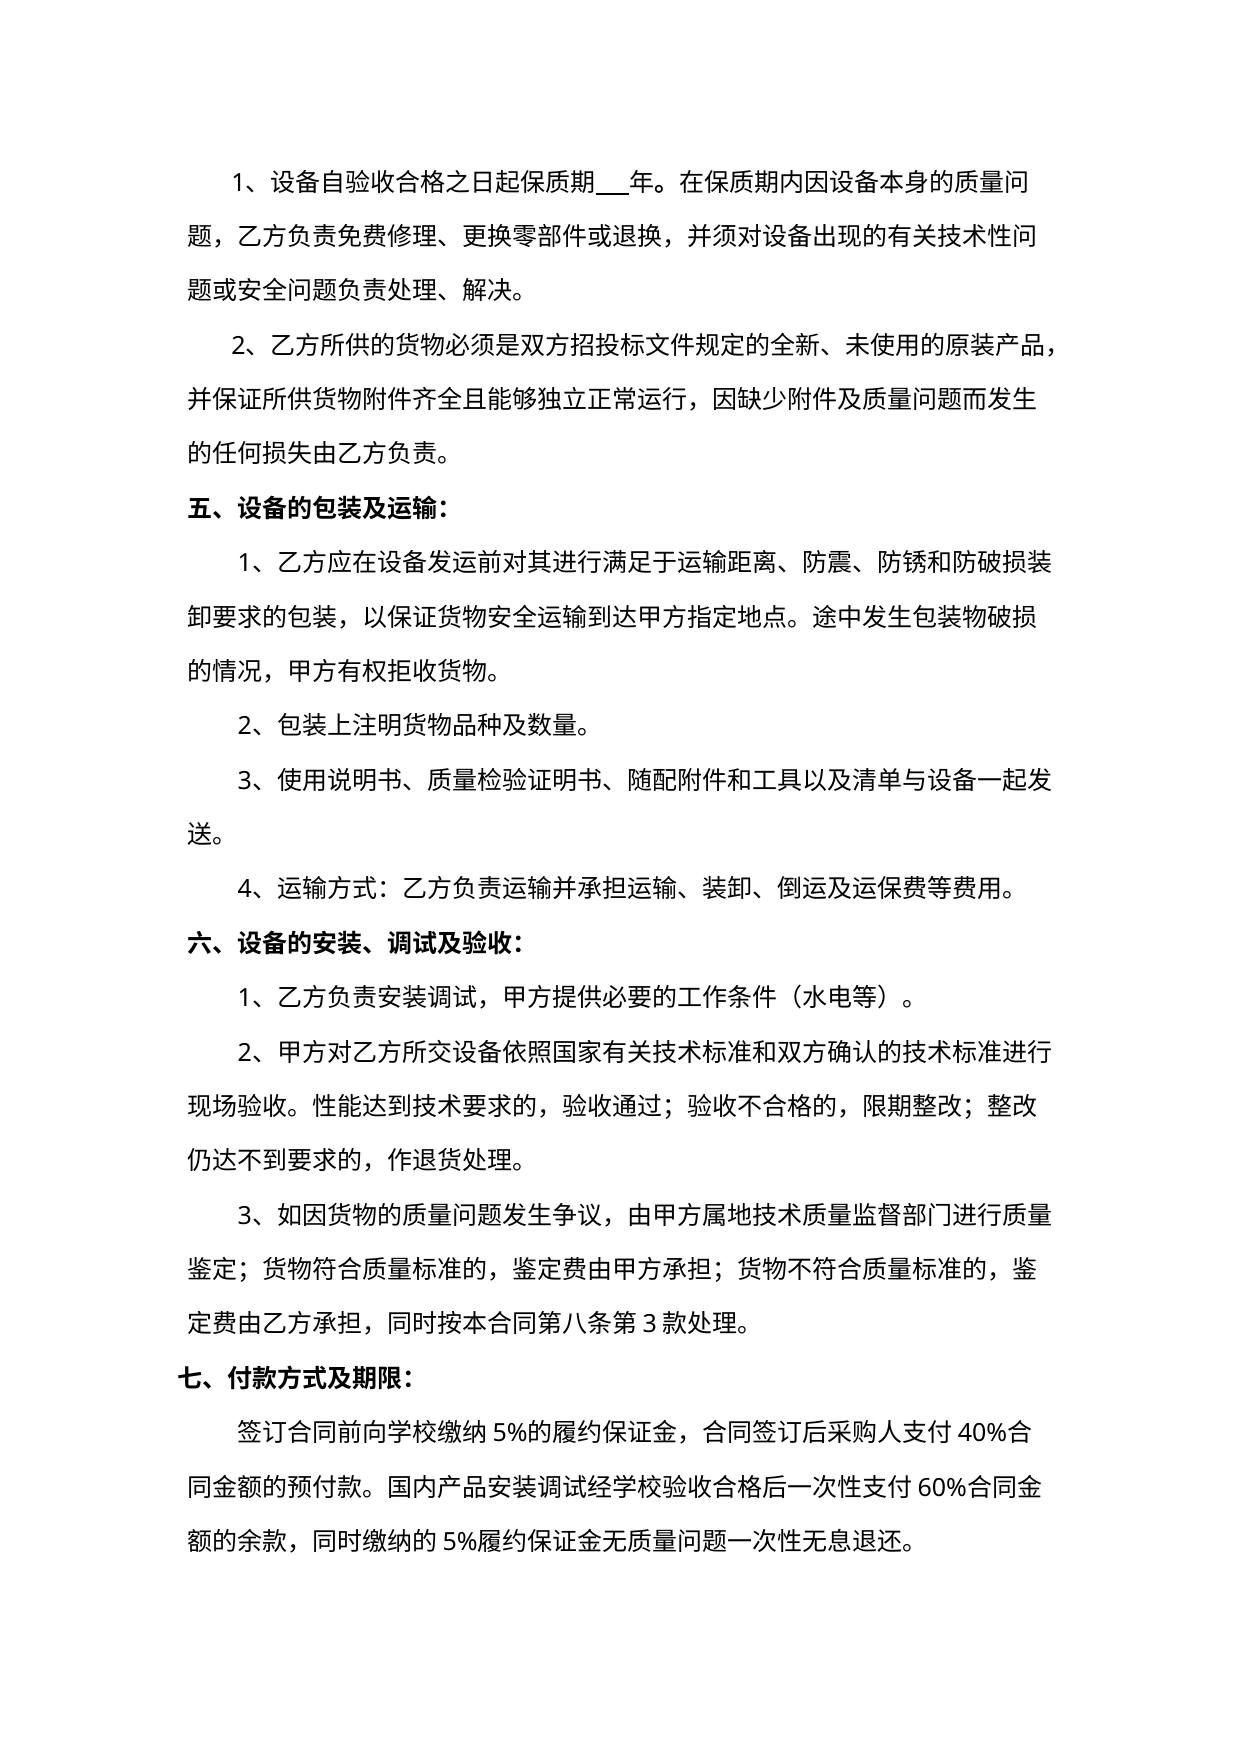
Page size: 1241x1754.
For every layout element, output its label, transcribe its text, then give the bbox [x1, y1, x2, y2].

text 2、包装上注明货物品种及数量。 [187, 706, 1053, 742]
text 1、乙方应在设备发运前对其进行满足于运输距离、防震、防锈和防破损装卸要求的包装，以保证货物安全运输到达甲方指定地点。途中发生包装物破损的情况，甲方有权拒收货物。 [187, 543, 1053, 688]
text 3、如因货物的质量问题发生争议，由甲方属地技术质量监督部门进行质量鉴定；货物符合质量标准的，鉴定费由甲方承担；货物不符合质量标准的，鉴定费由乙方承担，同时按本合同第八条第3款处理。 [187, 1195, 1053, 1340]
text 1、设备自验收合格之日起保质期 年。在保质期内因设备本身的质量问题，乙方负责免费修理、更换零部件或退换，并须对设备出现的有关技术性问题或安全问题负责处理、解决。 [187, 162, 1053, 307]
text 六、设备的安装、调试及验收： [187, 923, 1053, 959]
text 2、甲方对乙方所交设备依照国家有关技术标准和双方确认的技术标准进行现场验收。性能达到技术要求的，验收通过；验收不合格的，限期整改；整改仍达不到要求的，作退货处理。 [187, 1032, 1053, 1177]
text 五、设备的包装及运输： [187, 488, 1053, 524]
text 2、乙方所供的货物必须是双方招投标文件规定的全新、未使用的原装产品，并保证所供货物附件齐全且能够独立正常运行，因缺少附件及质量问题而发生的任何损失由乙方负责。 [187, 325, 1053, 470]
text 七、付款方式及期限： [178, 1358, 1053, 1394]
text 1、乙方负责安装调试，甲方提供必要的工作条件（水电等）。 [187, 978, 1053, 1014]
text 3、使用说明书、质量检验证明书、随配附件和工具以及清单与设备一起发送。 [187, 760, 1053, 851]
text 4、运输方式：乙方负责运输并承担运输、装卸、倒运及运保费等费用。 [187, 869, 1053, 905]
text 签订合同前向学校缴纳5%的履约保证金，合同签订后采购人支付40%合同金额的预付款。国内产品安装调试经学校验收合格后一次性支付60%合同金额的余款，同时缴纳的5%履约保证金无质量问题一次性无息退还。 [187, 1413, 1053, 1558]
